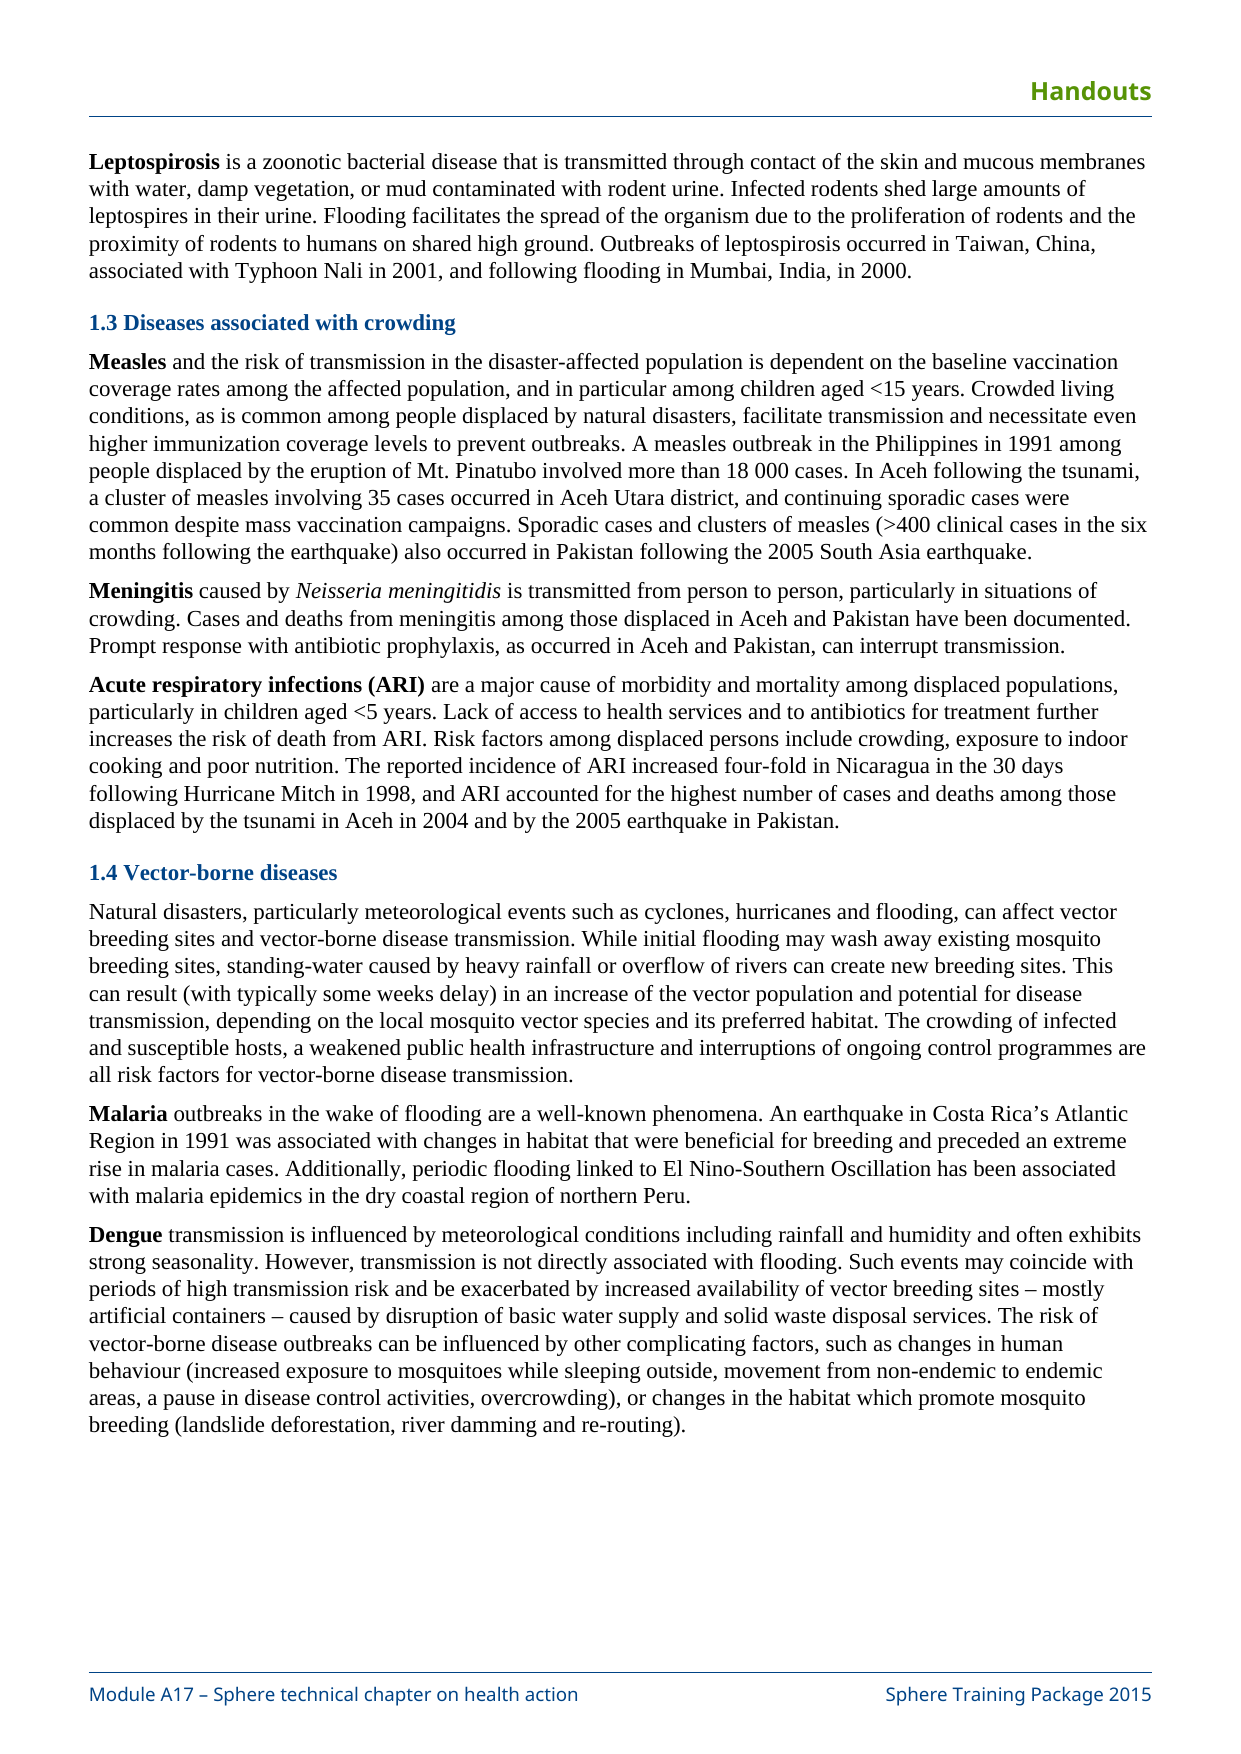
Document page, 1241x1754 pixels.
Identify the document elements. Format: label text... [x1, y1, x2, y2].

text Dengue transmission is influenced by meteorological conditions including rainfall and humidity and often exhibits strong seasonality. However, transmission is not directly associated with flooding. Such events may coincide with periods of high transmission risk and be exacerbated by increased availability of vector breeding sites – mostly artificial containers – caused by disruption of basic water supply and solid waste disposal services. The risk of vector-borne disease outbreaks can be influenced by other complicating factors, such as changes in human behaviour (increased exposure to mosquitoes while sleeping outside, movement from non-endemic to endemic areas, a pause in disease control activities, overcrowding), or changes in the habitat which promote mosquito breeding (landslide deforestation, river damming and re-routing). [89, 1221, 1152, 1437]
text Meningitis caused by Neisseria meningitidis is transmitted from person to person, particularly in situations of crowding. Cases and deaths from meningitis among those displaced in Aceh and Pakistan have been documented. Prompt response with antibiotic prophylaxis, as occurred in Aceh and Pakistan, can interrupt transmission. [89, 577, 1152, 658]
text Leptospirosis is a zoonotic bacterial disease that is transmitted through contact of the skin and mucous membranes with water, damp vegetation, or mud contaminated with rodent urine. Infected rodents shed large amounts of leptospires in their urine. Flooding facilitates the spread of the organism due to the proliferation of rodents and the proximity of rodents to humans on shared high ground. Outbreaks of leptospirosis occurred in Taiwan, China, associated with Typhoon Nali in 2001, and following flooding in Mumbai, India, in 2000. [89, 148, 1152, 283]
subtitle 1.4 Vector-borne diseases [89, 858, 1152, 885]
subtitle 1.3 Diseases associated with crowding [89, 308, 1152, 335]
text Malaria outbreaks in the wake of flooding are a well-known phenomena. An earthquake in Costa Rica’s Atlantic Region in 1991 was associated with changes in habitat that were beneficial for breeding and preceded an extreme rise in malaria cases. Additionally, periodic flooding linked to El Nino-Southern Oscillation has been associated with malaria epidemics in the dry coastal region of northern Peru. [89, 1100, 1152, 1208]
text Acute respiratory infections (ARI) are a major cause of morbidity and mortality among displaced populations, particularly in children aged <5 years. Lack of access to health services and to antibiotics for treatment further increases the risk of death from ARI. Risk factors among displaced persons include crowding, exposure to indoor cooking and poor nutrition. The reported incidence of ARI increased four-fold in Nicaragua in the 30 days following Hurricane Mitch in 1998, and ARI accounted for the highest number of cases and deaths among those displaced by the tsunami in Aceh in 2004 and by the 2005 earthquake in Pakistan. [89, 671, 1152, 833]
text Measles and the risk of transmission in the disaster-affected population is dependent on the baseline vaccination coverage rates among the affected population, and in particular among children aged <15 years. Crowded living conditions, as is common among people displaced by natural disasters, facilitate transmission and necessitate even higher immunization coverage levels to prevent outbreaks. A measles outbreak in the Philippines in 1991 among people displaced by the eruption of Mt. Pinatubo involved more than 18 000 cases. In Aceh following the tsunami, a cluster of measles involving 35 cases occurred in Aceh Utara district, and continuing sporadic cases were common despite mass vaccination campaigns. Sporadic cases and clusters of measles (>400 clinical cases in the six months following the earthquake) also occurred in Pakistan following the 2005 South Asia earthquake. [89, 348, 1152, 564]
text Natural disasters, particularly meteorological events such as cyclones, hurricanes and flooding, can affect vector breeding sites and vector-borne disease transmission. While initial flooding may wash away existing mosquito breeding sites, standing-water caused by heavy rainfall or overflow of rivers can create new breeding sites. This can result (with typically some weeks delay) in an increase of the vector population and potential for disease transmission, depending on the local mosquito vector species and its preferred habitat. The crowding of infected and susceptible hosts, a weakened public health infrastructure and interruptions of ongoing control programmes are all risk factors for vector-borne disease transmission. [89, 898, 1152, 1087]
